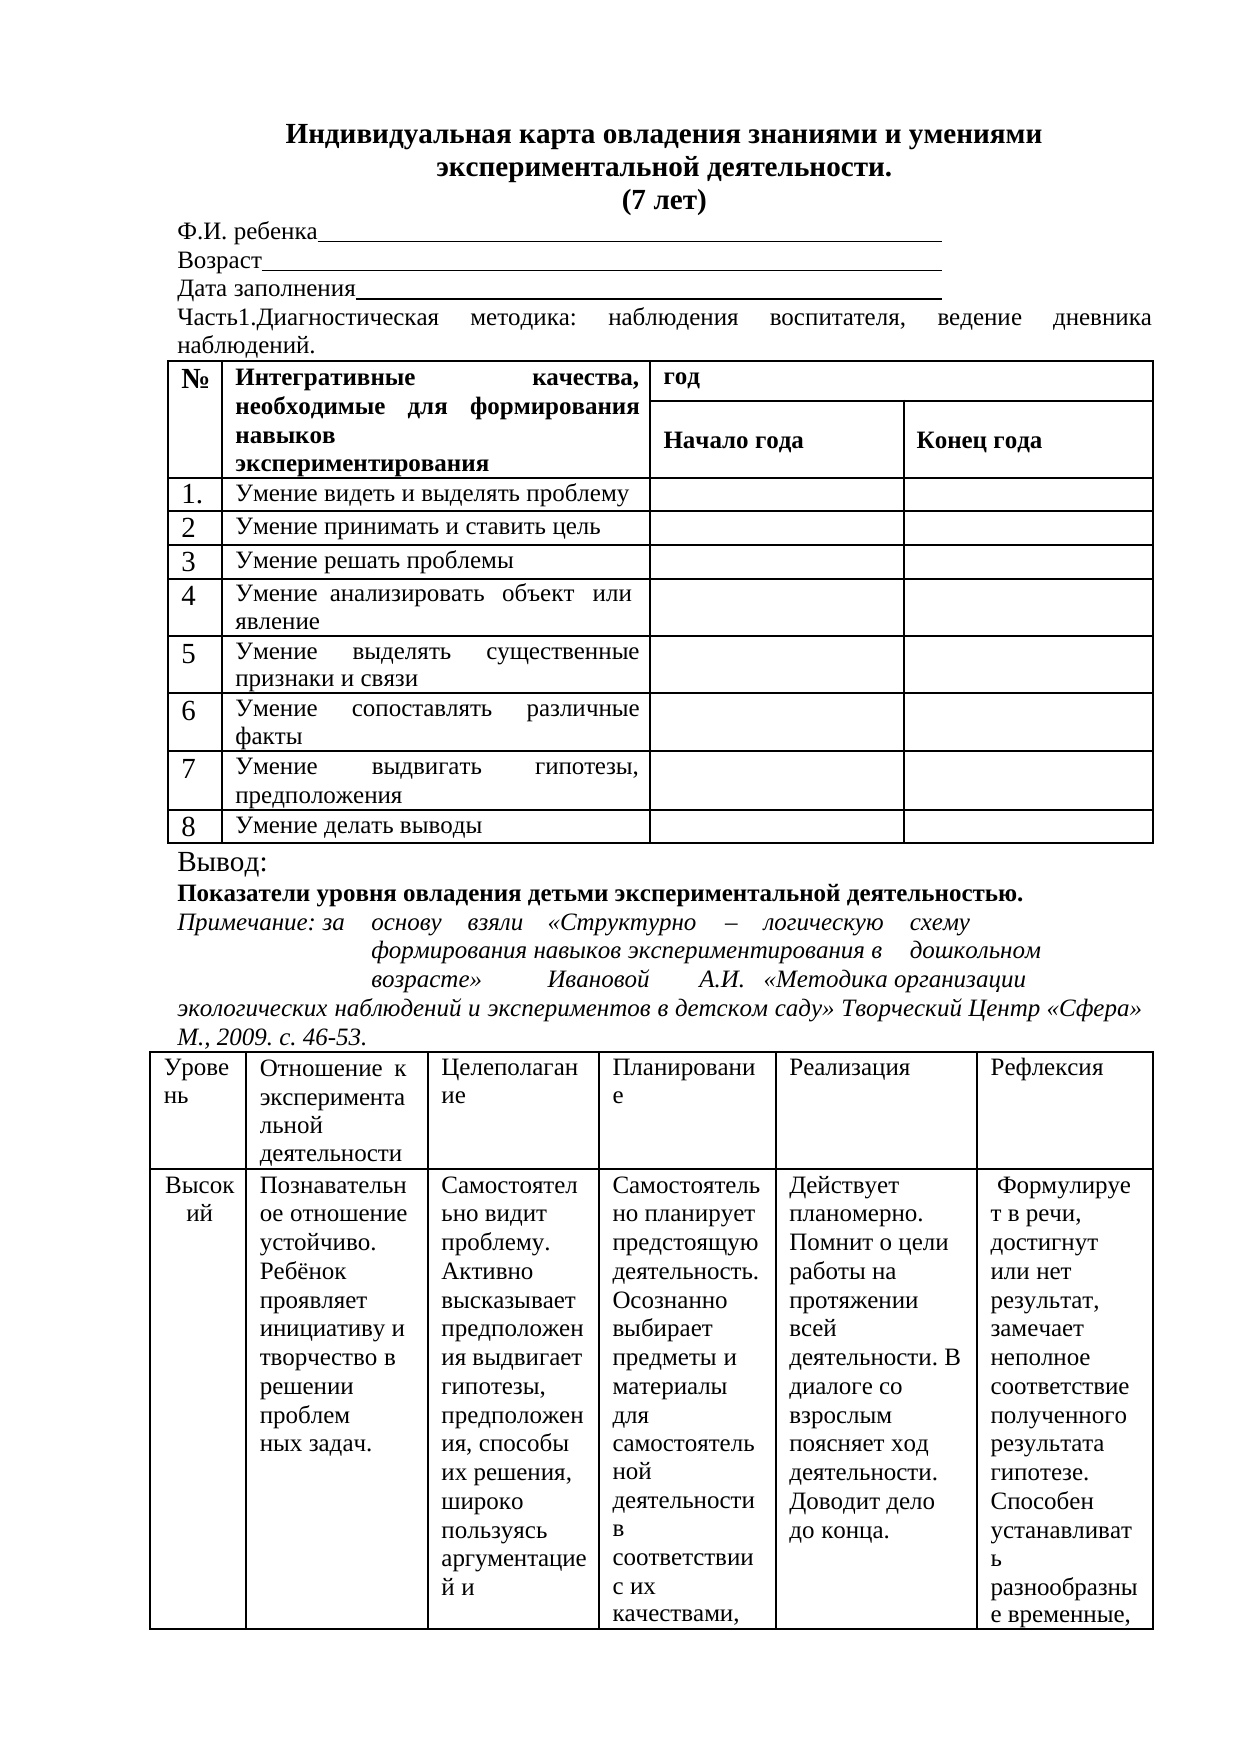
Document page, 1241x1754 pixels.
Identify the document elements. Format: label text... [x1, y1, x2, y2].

table_cell [905, 811, 1152, 842]
table_cell [905, 479, 1152, 510]
table_cell Высок ий [151, 1170, 245, 1628]
table_header Урове нь [151, 1053, 245, 1168]
text Часть1.Диагностическая методика: наблюдения воспитателя, ведение дневника наблюдений. [177, 302, 1152, 359]
table_cell [651, 811, 903, 842]
text Показатели уровня овладения детьми экспериментальной деятельностью. Примечание: за основу взяли «Структурно – логическую схему формирования навыков экспериментирования в дошкольном возрасте» Ивановой А.И. «Методика организации экологических наблюдений и экспериментов в детском саду» Творческий Центр «Сфера» М., 2009. с. 46-53. [177, 878, 1153, 1050]
table_cell 5 [169, 637, 221, 692]
table_header Планировани е [600, 1053, 775, 1168]
table_cell 6 [169, 694, 221, 750]
subtitle (7 лет) [251, 183, 1077, 216]
table_cell Умение выдвигать гипотезы, предположения [223, 752, 649, 809]
table_cell Начало года [651, 402, 903, 477]
table_header Рефлексия [978, 1053, 1152, 1168]
table_cell 2 [169, 512, 221, 544]
table_cell [651, 580, 903, 635]
table_cell Познавательн ое отношение устойчиво. Ребёнок проявляет инициативу и творчество в решении проблем ных задач. [247, 1170, 427, 1628]
table_cell [651, 752, 903, 809]
table_cell Умение сопоставлять различные факты [223, 694, 649, 750]
table_cell Умение видеть и выделять проблему [223, 479, 649, 510]
table_header год [651, 362, 1152, 399]
table_header Целеполаган ие [429, 1053, 598, 1168]
table_cell Формулируе т в речи, достигнут или нет результат, замечает неполное соответствие полученного результата гипотезе. Способен устанавливат ь разнообразны е временные, [978, 1170, 1152, 1628]
table_cell Умение решать проблемы [223, 546, 649, 577]
table_cell Умение делать выводы [223, 811, 649, 842]
table_cell [905, 694, 1152, 750]
table_cell [905, 512, 1152, 544]
table_cell 7 [169, 752, 221, 809]
table_cell Умение анализировать объект или явление [223, 580, 649, 635]
table_cell [651, 637, 903, 692]
table_cell [651, 512, 903, 544]
table_cell 8 [169, 811, 221, 842]
table_cell Умение выделять существенные признаки и связи [223, 637, 649, 692]
table_cell 3 [169, 546, 221, 577]
table_cell [651, 479, 903, 510]
table_cell [905, 546, 1152, 577]
table_header № [169, 362, 221, 477]
table_cell [651, 546, 903, 577]
table_cell [905, 580, 1152, 635]
text Ф.И. ребенка Возраст Дата заполнения [177, 216, 949, 302]
table_cell 1. [169, 479, 221, 510]
table_cell [651, 694, 903, 750]
table_cell Умение принимать и ставить цель [223, 512, 649, 544]
table_cell [905, 752, 1152, 809]
table_cell Действует планомерно. Помнит о цели работы на протяжении всей деятельности. В диалоге со взрослым поясняет ход деятельности. Доводит дело до конца. [777, 1170, 976, 1628]
text Вывод: [177, 844, 1180, 878]
table_header Реализация [777, 1053, 976, 1168]
table_header Интегративные качества, необходимые для формирования навыков экспериментирования [223, 362, 649, 477]
table_cell Самостоятель но планирует предстоящую деятельность. Осознанно выбирает предметы и материалы для самостоятель ной деятельности в соответствии с их качествами, [600, 1170, 775, 1628]
table_cell Конец года [905, 402, 1152, 477]
table_cell [905, 637, 1152, 692]
table_cell Самостоятел ьно видит проблему. Активно высказывает предположен ия выдвигает гипотезы, предположен ия, способы их решения, широко пользуясь аргументацие й и [429, 1170, 598, 1628]
text Индивидуальная карта овладения знаниями и умениями экспериментальной деятельности. [251, 116, 1077, 183]
table_header Отношение к эксперимента льной деятельности [247, 1053, 427, 1168]
table_cell 4 [169, 580, 221, 635]
